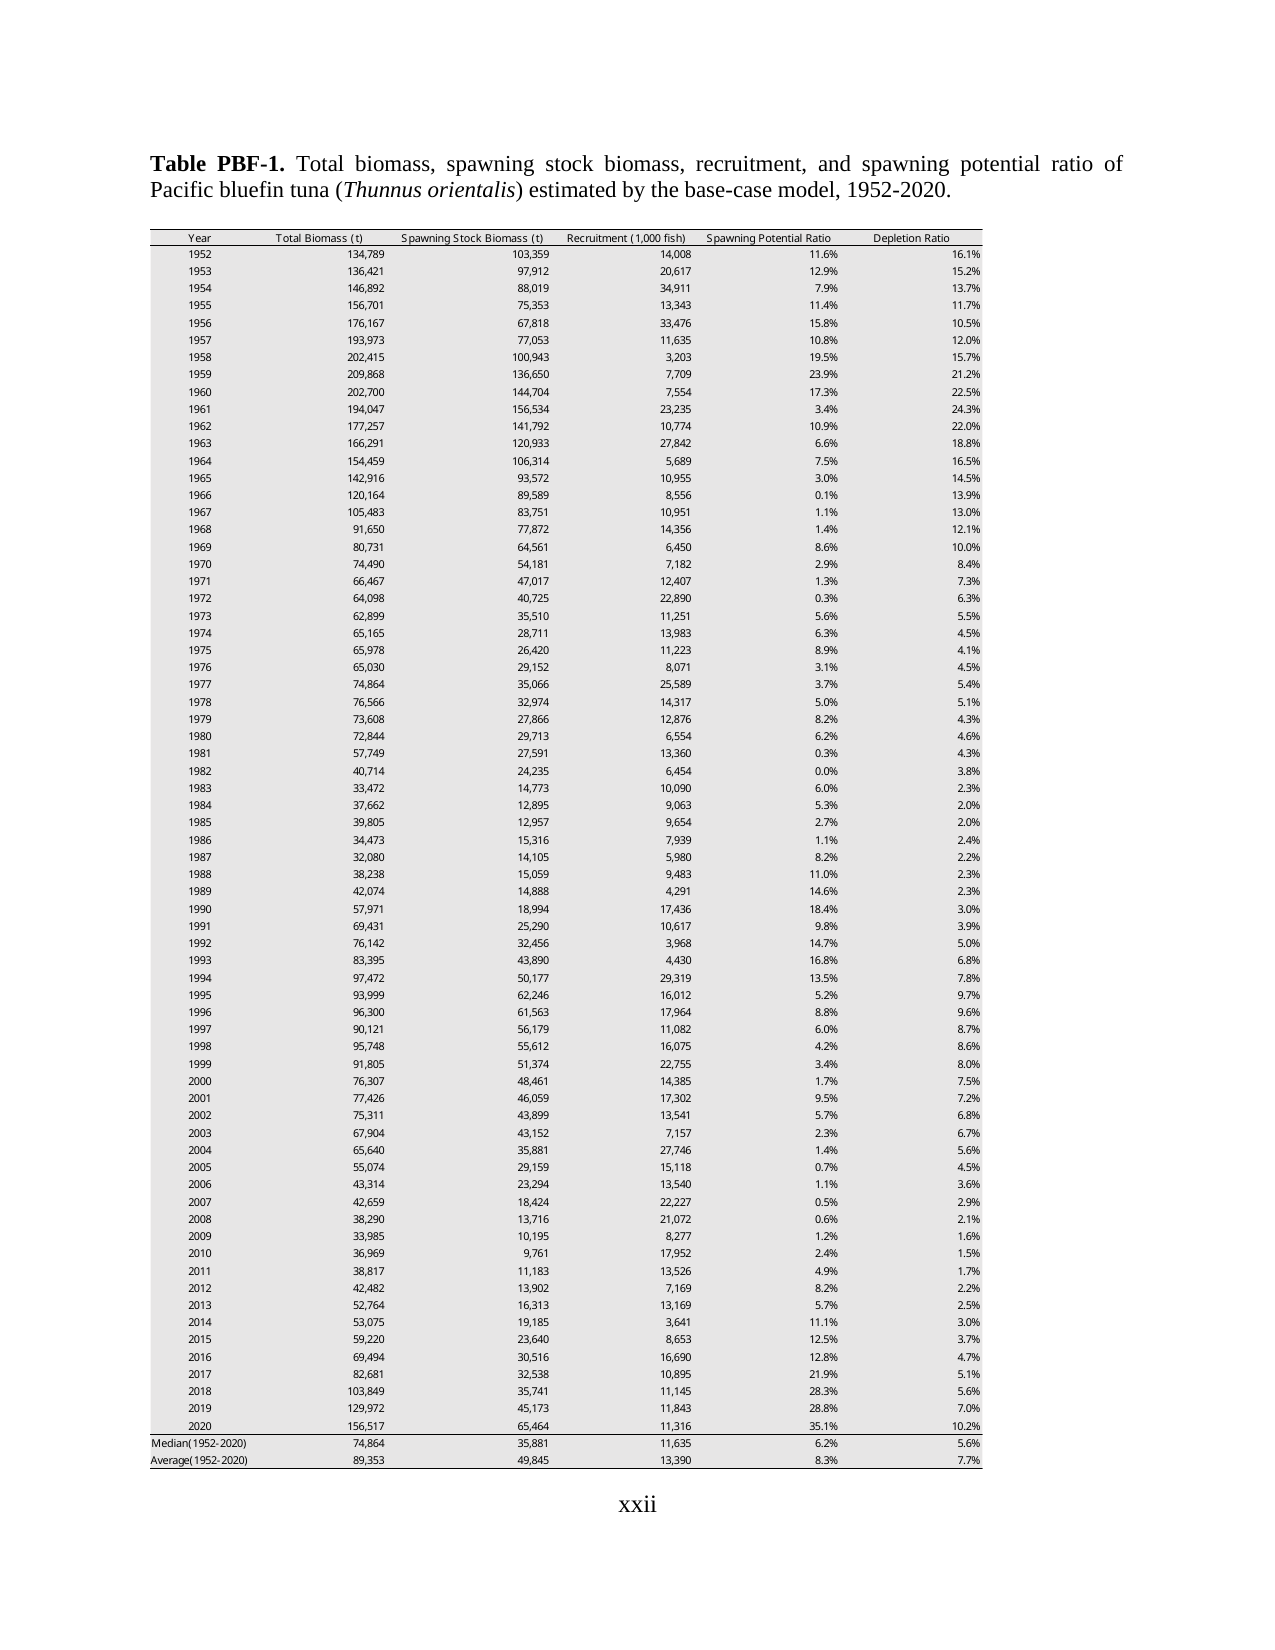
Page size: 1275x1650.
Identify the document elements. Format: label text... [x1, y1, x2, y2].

text Table PBF-1. Total biomass, spawning stock biomass, recruitment, and spawning potential ratio of Pacific bluefin tuna (Thunnus orientalis) estimated by the base-case model, 1952-2020. [150, 150, 1125, 203]
